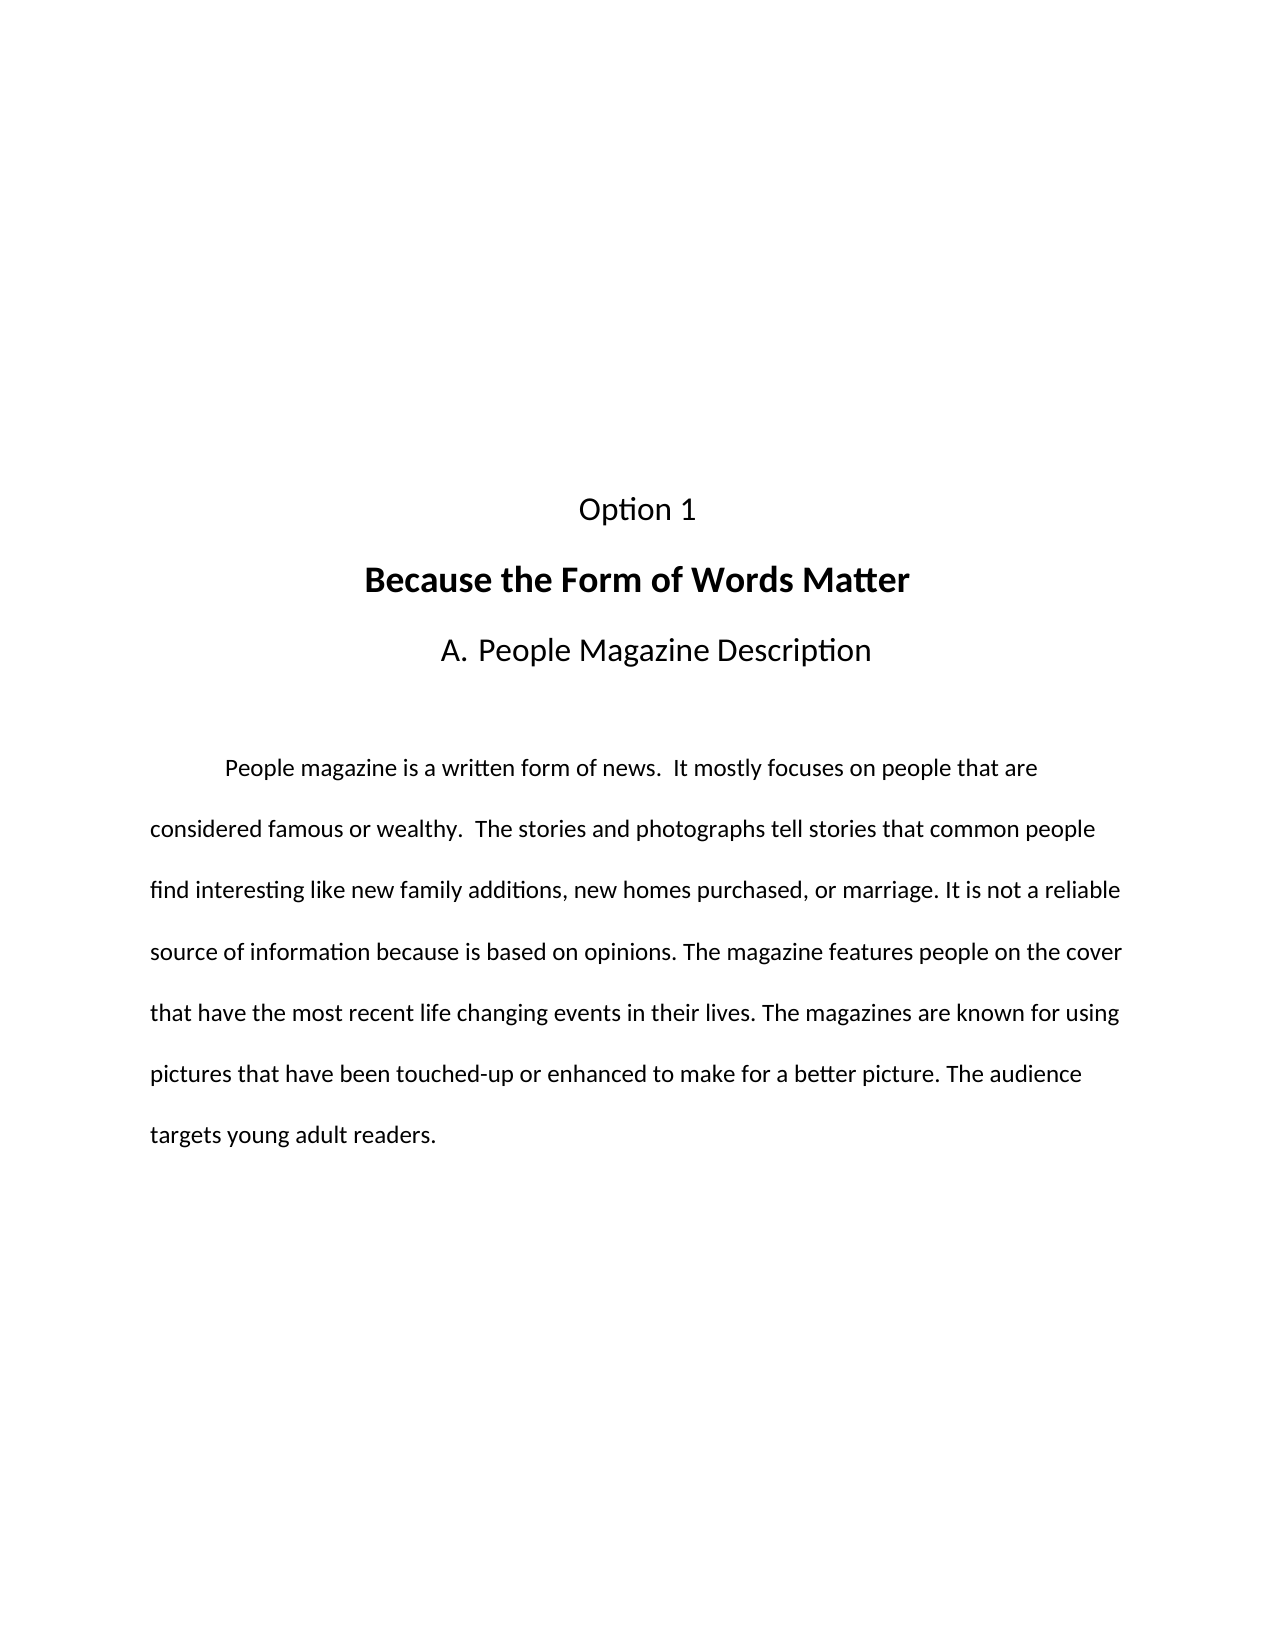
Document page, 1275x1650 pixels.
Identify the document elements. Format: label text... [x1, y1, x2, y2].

text People magazine is a written form of news. It mostly focuses on people that are considered famous or wealthy. The stories and photographs tell stories that common people find interesting like new family additions, new homes purchased, or marriage. It is not a reliable source of information because is based on opinions. The magazine features people on the cover that have the most recent life changing events in their lives. The magazines are known for using pictures that have been touched-up or enhanced to make for a better picture. The audience targets young adult readers. [150, 753, 1125, 1149]
text Option 1 [150, 488, 1125, 529]
text Because the Form of Words Matter [150, 556, 1125, 601]
list People Magazine Description [187, 629, 1125, 670]
